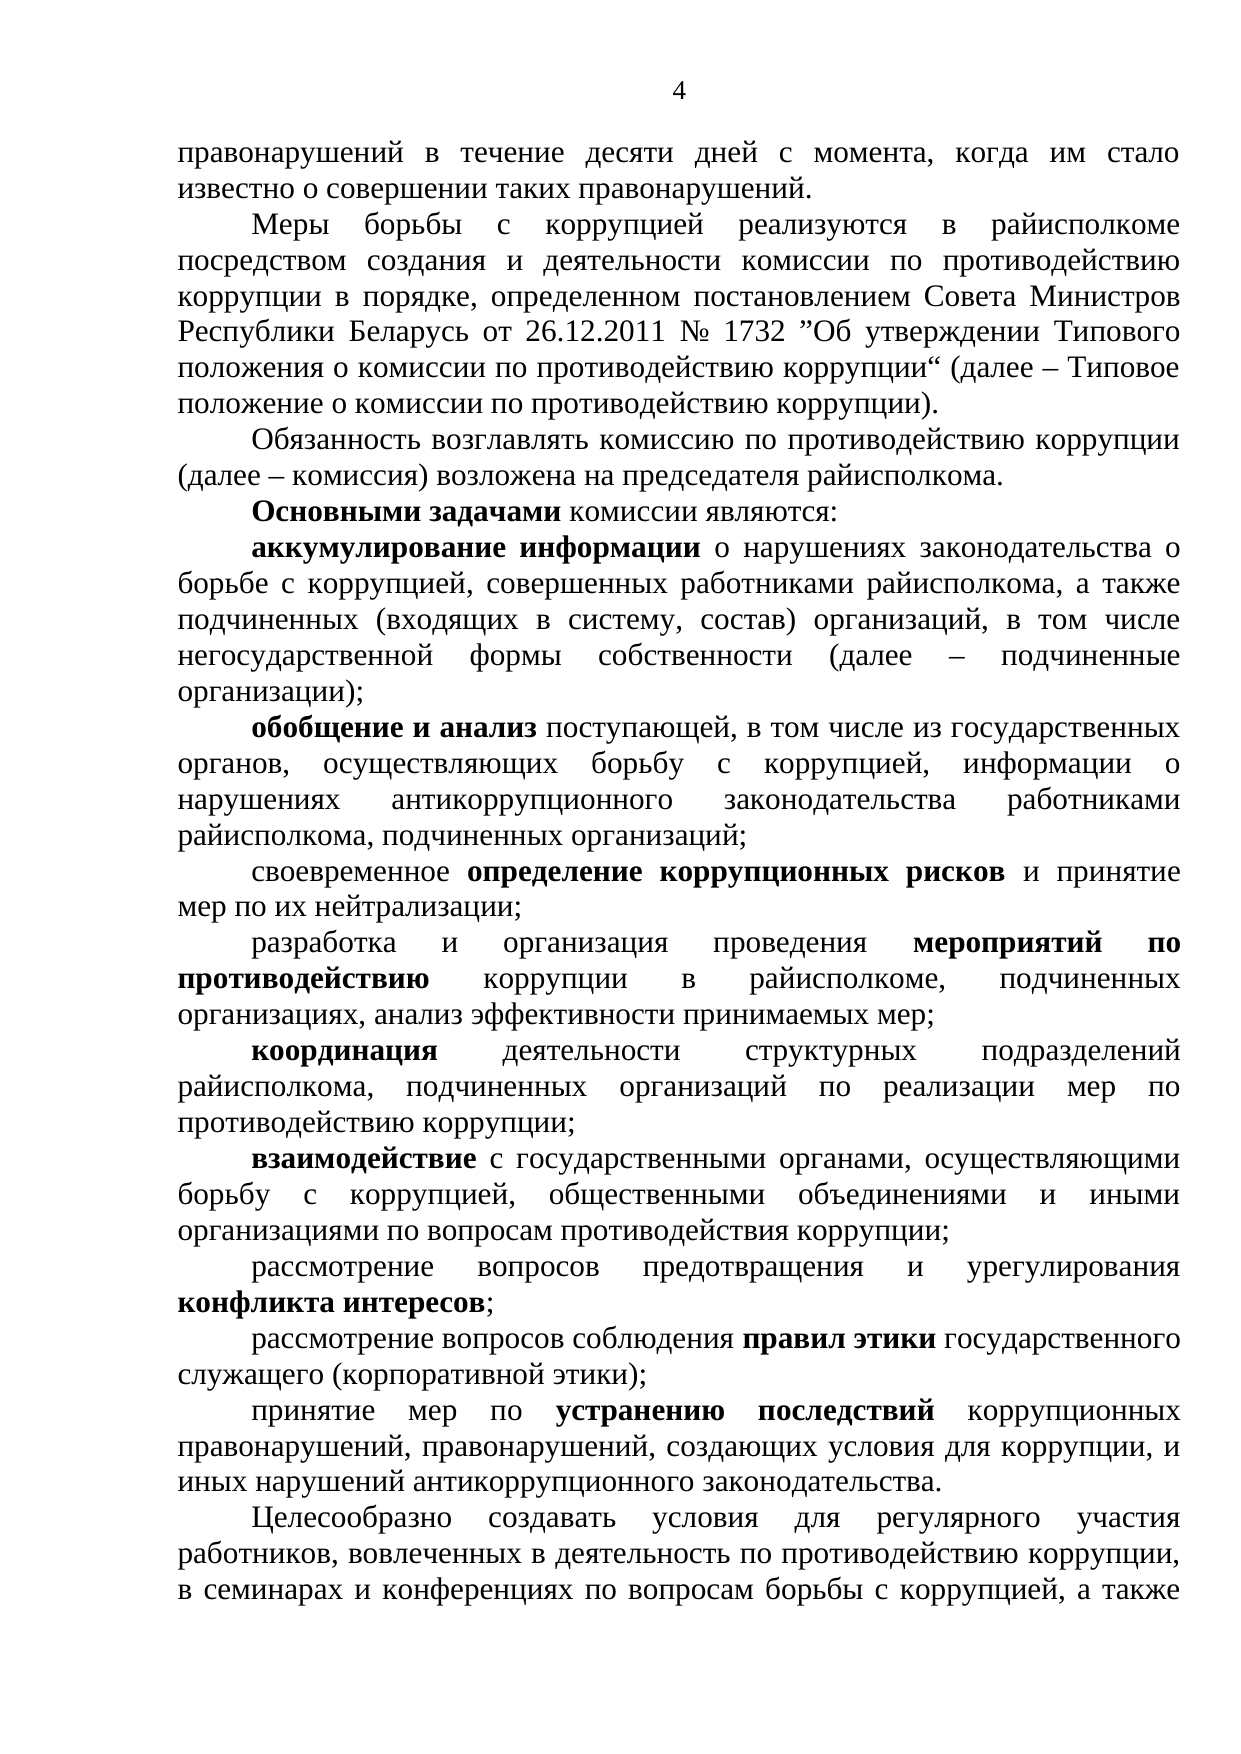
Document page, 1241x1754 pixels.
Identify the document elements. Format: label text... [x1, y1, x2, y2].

text взаимодействие с государственными органами, осуществляющими борьбу с коррупцией, общественными объединениями и иными организациями по вопросам противодействия коррупции; [177, 1139, 1181, 1247]
text разработка и организация проведения мероприятий по противодействию коррупции в райисполкоме, подчиненных организациях, анализ эффективности принимаемых мер; [177, 924, 1181, 1031]
text обобщение и анализ поступающей, в том числе из государственных органов, осуществляющих борьбу с коррупцией, информации о нарушениях антикоррупционного законодательства работниками райисполкома, подчиненных организаций; [177, 708, 1181, 852]
text Основными задачами комиссии являются: [177, 492, 1181, 528]
text координация деятельности структурных подразделений райисполкома, подчиненных организаций по реализации мер по противодействию коррупции; [177, 1031, 1181, 1139]
text рассмотрение вопросов соблюдения правил этики государственного служащего (корпоративной этики); [177, 1319, 1181, 1391]
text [177, 133, 1181, 205]
text Меры борьбы с коррупцией реализуются в райисполкоме посредством создания и деятельности комиссии по противодействию коррупции в порядке, определенном постановлением Совета Министров Республики Беларусь от 26.12.2011 № 1732 ”Об утверждении Типового положения о комиссии по противодействию коррупции“ (далее – Типовое положение о комиссии по противодействию коррупции). [177, 205, 1181, 421]
text Обязанность возглавлять комиссию по противодействию коррупции (далее – комиссия) возложена на председателя райисполкома. [177, 421, 1181, 492]
text своевременное определение коррупционных рисков и принятие мер по их нейтрализации; [177, 852, 1181, 924]
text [177, 1499, 1181, 1606]
text аккумулирование информации о нарушениях законодательства о борьбе с коррупцией, совершенных работниками райисполкома, а также подчиненных (входящих в систему, состав) организаций, в том числе негосударственной формы собственности (далее – подчиненные организации); [177, 528, 1181, 708]
text принятие мер по устранению последствий коррупционных правонарушений, правонарушений, создающих условия для коррупции, и иных нарушений антикоррупционного законодательства. [177, 1391, 1181, 1499]
text рассмотрение вопросов предотвращения и урегулирования конфликта интересов; [177, 1247, 1181, 1319]
